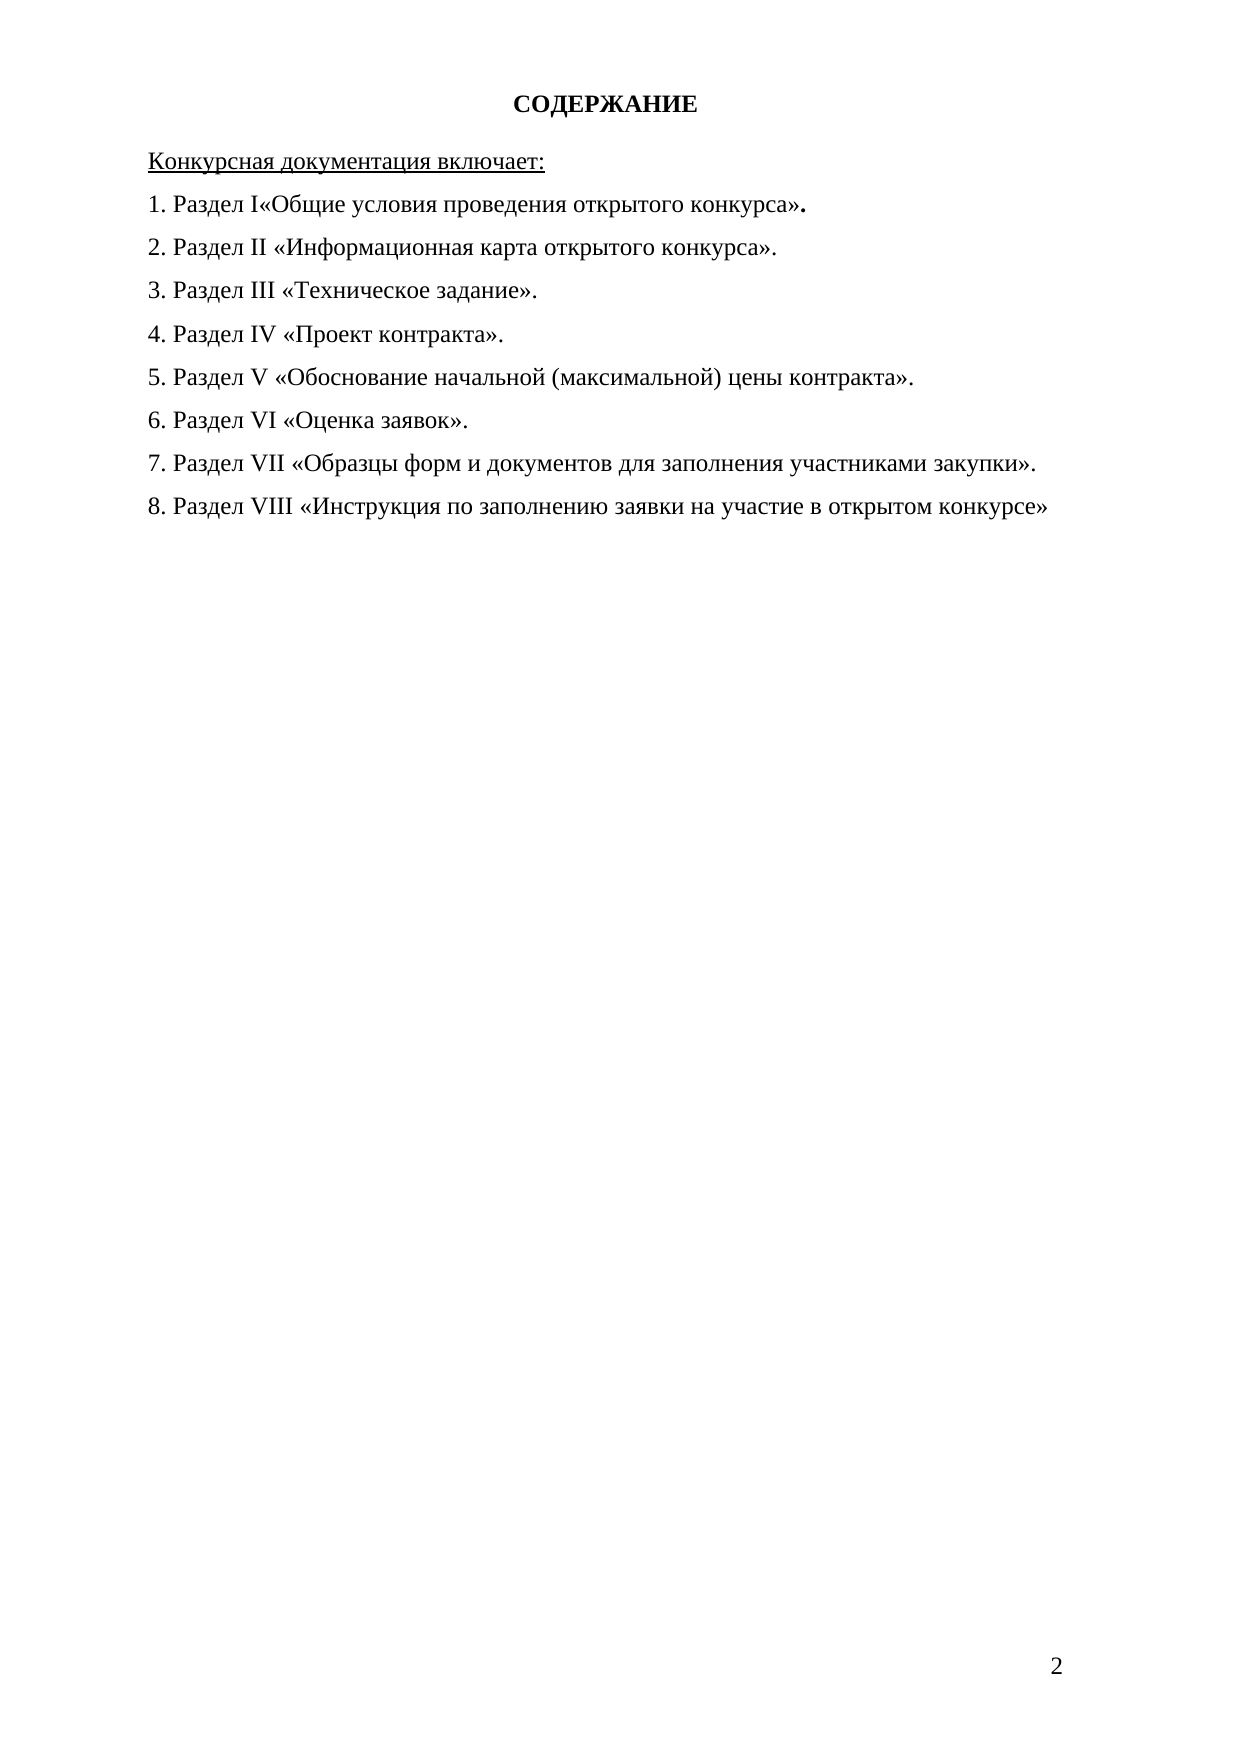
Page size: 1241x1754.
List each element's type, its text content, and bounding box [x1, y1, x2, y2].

text 1. Раздел I«Общие условия проведения открытого конкурса». [89, 189, 1063, 218]
text 6. Раздел VI «Оценка заявок». [89, 405, 1063, 434]
text 8. Раздел VIII «Инструкция по заполнению заявки на участие в открытом конкурсе» [89, 491, 1063, 520]
text Конкурсная документация включает: [89, 146, 1063, 175]
text СОДЕРЖАНИЕ [89, 89, 1063, 117]
text 7. Раздел VII «Образцы форм и документов для заполнения участниками закупки». [89, 448, 1063, 477]
text 3. Раздел III «Техническое задание». [89, 276, 1063, 304]
text 5. Раздел V «Обоснование начальной (максимальной) цены контракта». [89, 362, 1063, 391]
text 2. Раздел II «Информационная карта открытого конкурса». [89, 232, 1063, 261]
text 4. Раздел IV «Проект контракта». [89, 319, 1063, 347]
